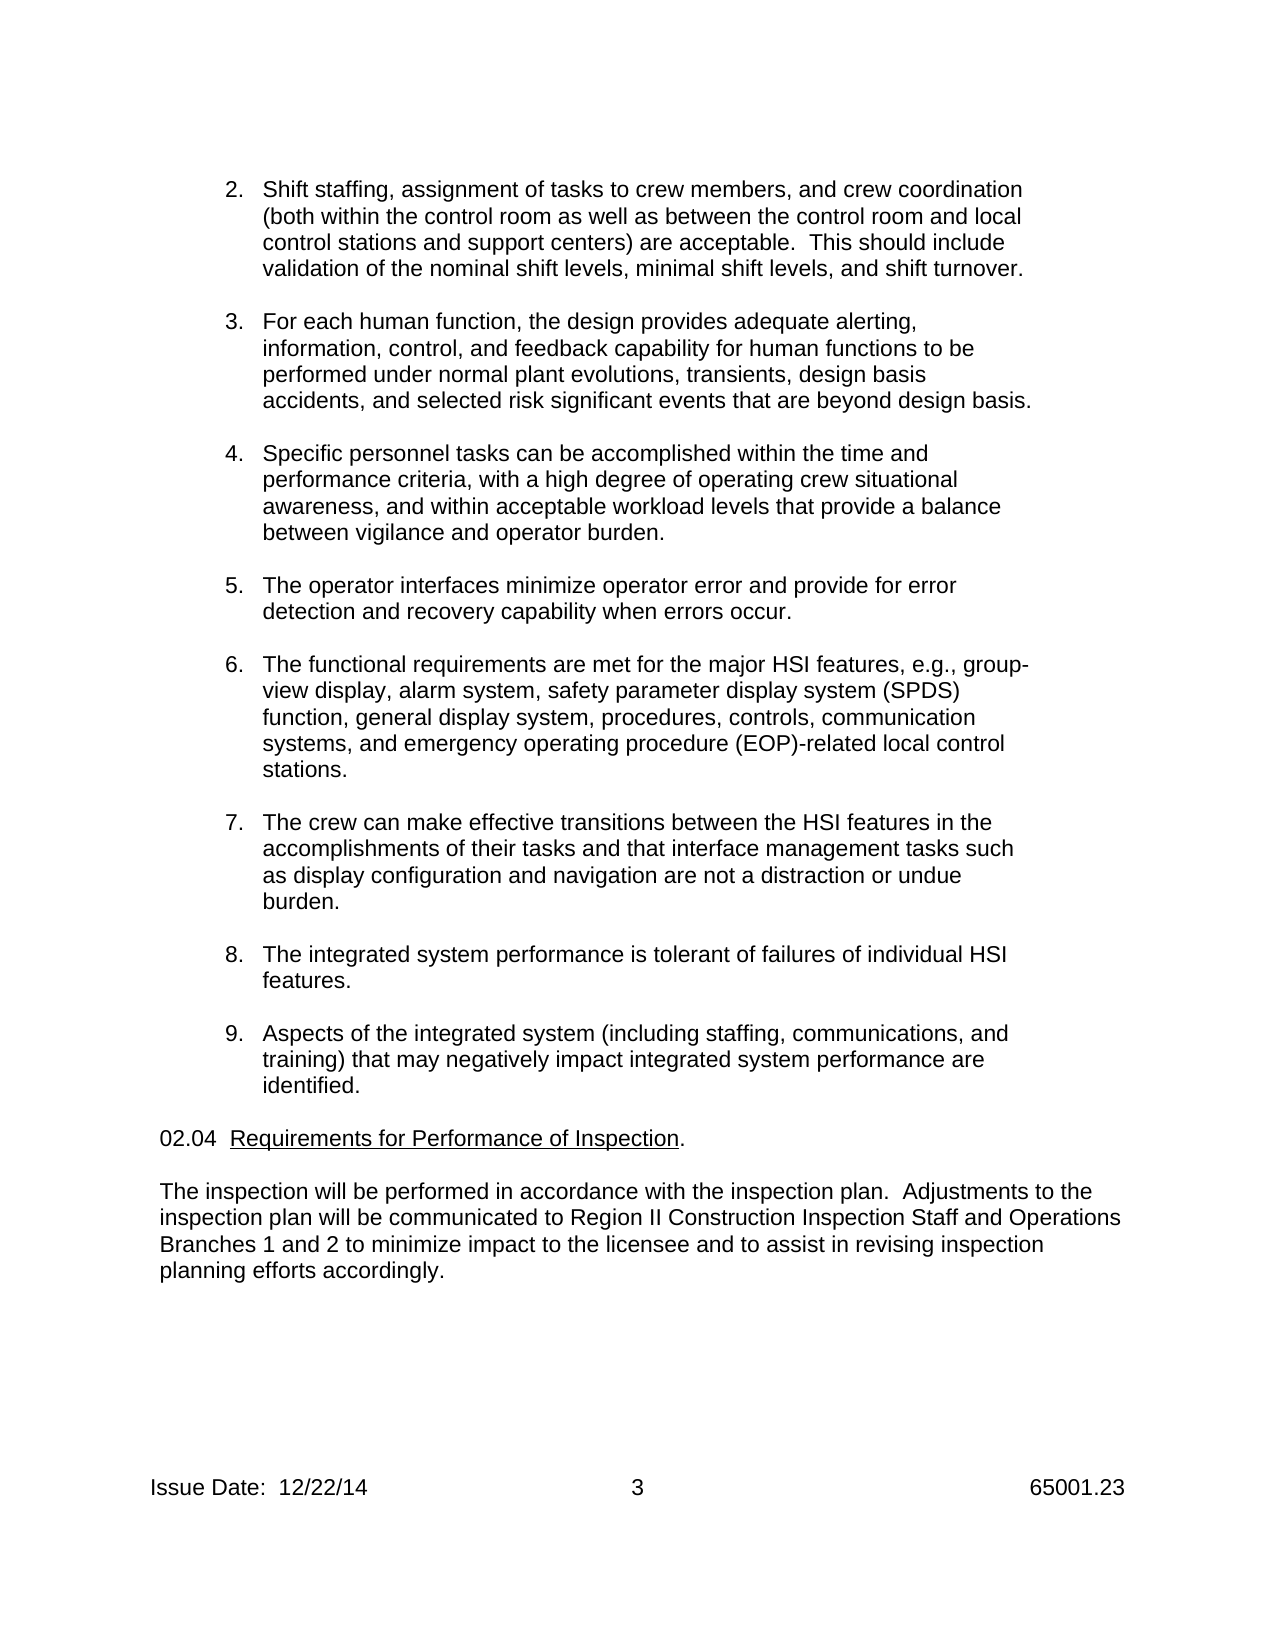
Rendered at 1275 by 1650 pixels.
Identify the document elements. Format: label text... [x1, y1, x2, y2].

list The inspection will be performed in accordance with the inspection plan. Adjustments to the inspection plan will be communicated to Region II Construction Inspection Staff and Operations Branches 1 and 2 to minimize impact to the licensee and to assist in revising inspection planning efforts accordingly. [159, 1178, 1127, 1283]
list 02.04 Requirements for Performance of Inspection. [159, 1125, 1127, 1151]
list Aspects of the integrated system (including staffing, communications, and training) that may negatively impact integrated system performance are identified. [225, 1020, 1032, 1099]
list For each human function, the design provides adequate alerting, information, control, and feedback capability for human functions to be performed under normal plant evolutions, transients, design basis accidents, and selected risk significant events that are beyond design basis. [225, 308, 1032, 413]
list The functional requirements are met for the major HSI features, e.g., group- view display, alarm system, safety parameter display system (SPDS) function, general display system, procedures, controls, communication systems, and emergency operating procedure (EOP)-related local control stations. [225, 651, 1032, 782]
list The crew can make effective transitions between the HSI features in the accomplishments of their tasks and that interface management tasks such as display configuration and navigation are not a distraction or undue burden. [225, 809, 1032, 914]
list The operator interfaces minimize operator error and provide for error detection and recovery capability when errors occur. [225, 572, 1032, 624]
list The integrated system performance is tolerant of failures of individual HSI features. [225, 941, 1032, 993]
list Specific personnel tasks can be accomplished within the time and performance criteria, with a high degree of operating crew situational awareness, and within acceptable workload levels that provide a balance between vigilance and operator burden. [225, 440, 1032, 545]
list Shift staffing, assignment of tasks to crew members, and crew coordination (both within the control room as well as between the control room and local control stations and support centers) are acceptable. This should include validation of the nominal shift levels, minimal shift levels, and shift turnover. [225, 176, 1032, 282]
